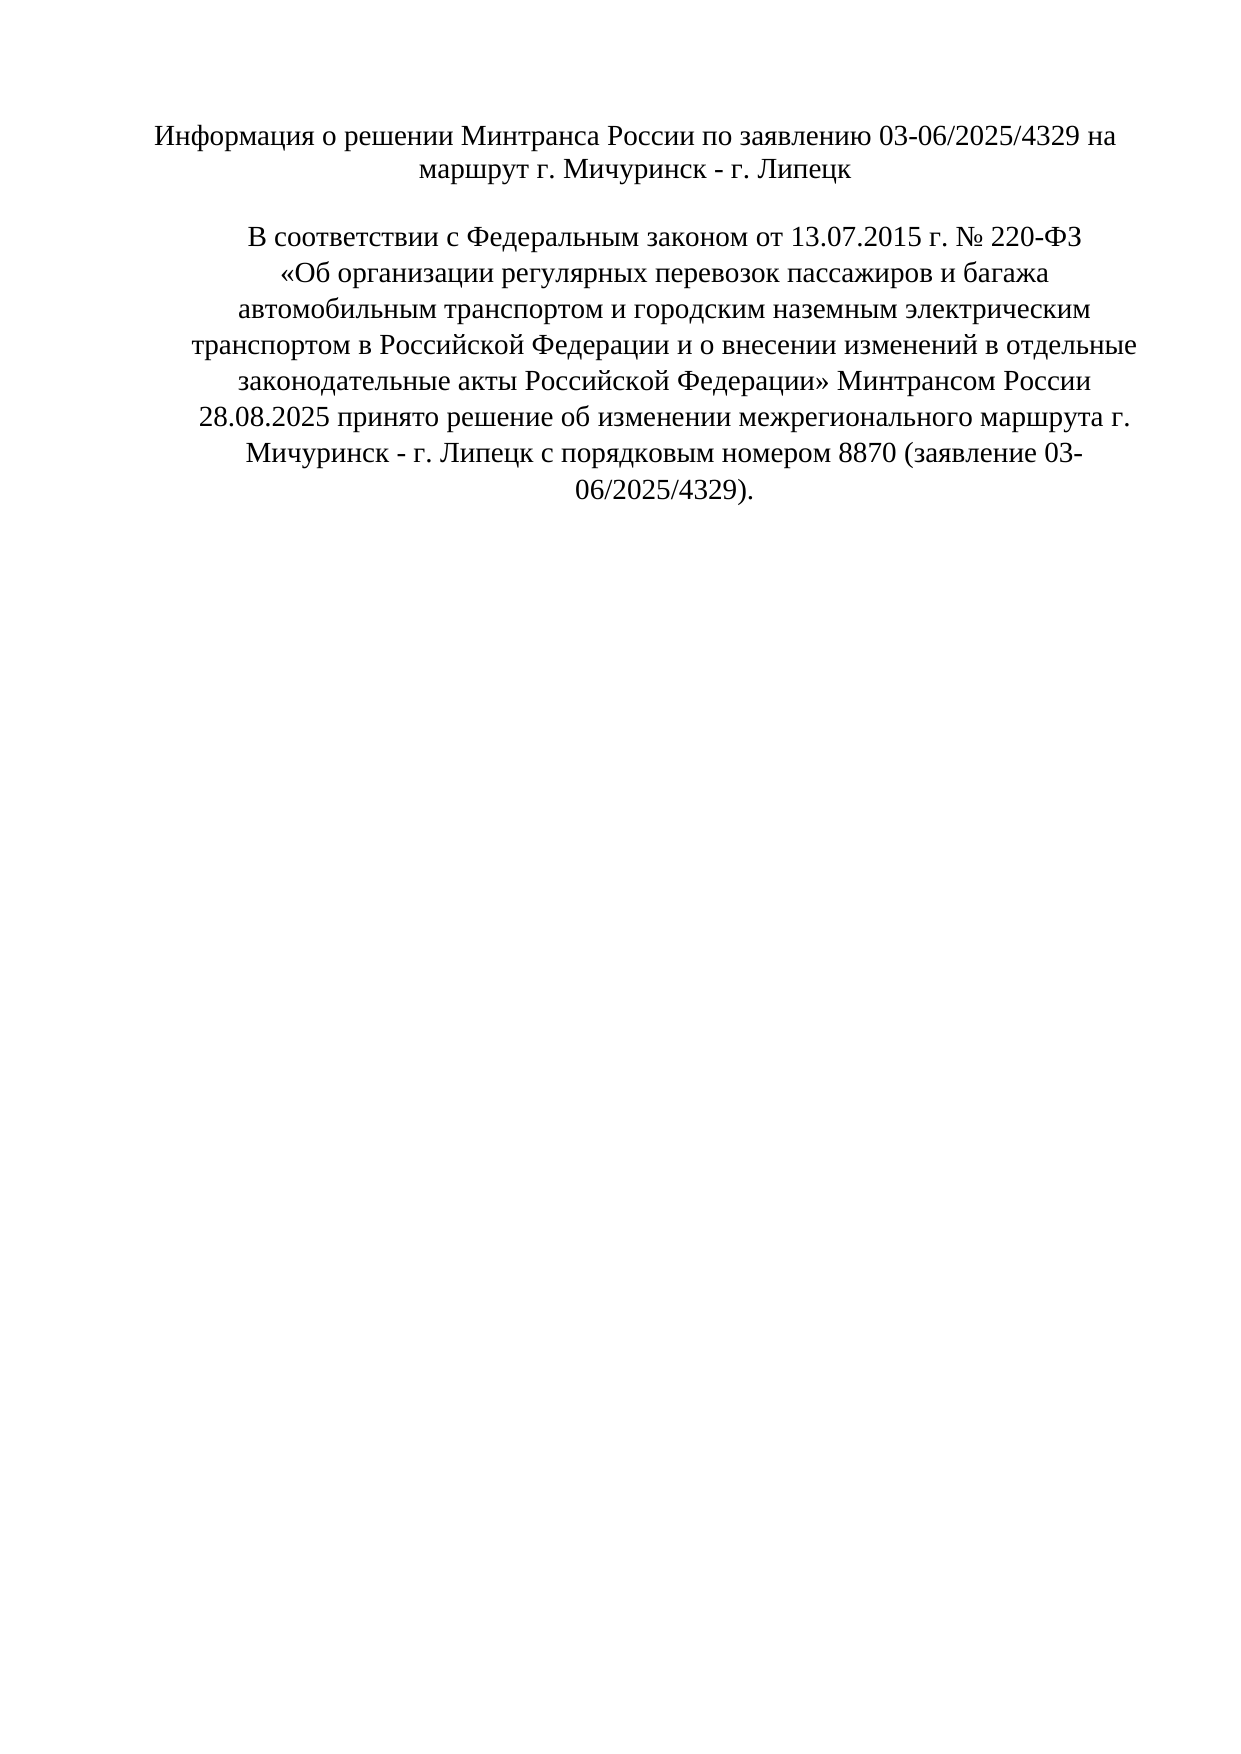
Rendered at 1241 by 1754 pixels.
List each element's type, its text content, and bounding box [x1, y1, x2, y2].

text Информация о решении Минтранса России по заявлению 03-06/2025/4329 на маршрут г. Мичуринск - г. Липецк [118, 118, 1152, 185]
text В соответствии с Федеральным законом от 13.07.2015 г. № 220-ФЗ «Об организации регулярных перевозок пассажиров и багажа автомобильным транспортом и городским наземным электрическим транспортом в Российской Федерации и о внесении изменений в отдельные законодательные акты Российской Федерации» Минтрансом России 28.08.2025 принято решение об изменении межрегионального маршрута г. Мичуринск - г. Липецк с порядковым номером 8870 (заявление 03-06/2025/4329). [177, 219, 1152, 505]
